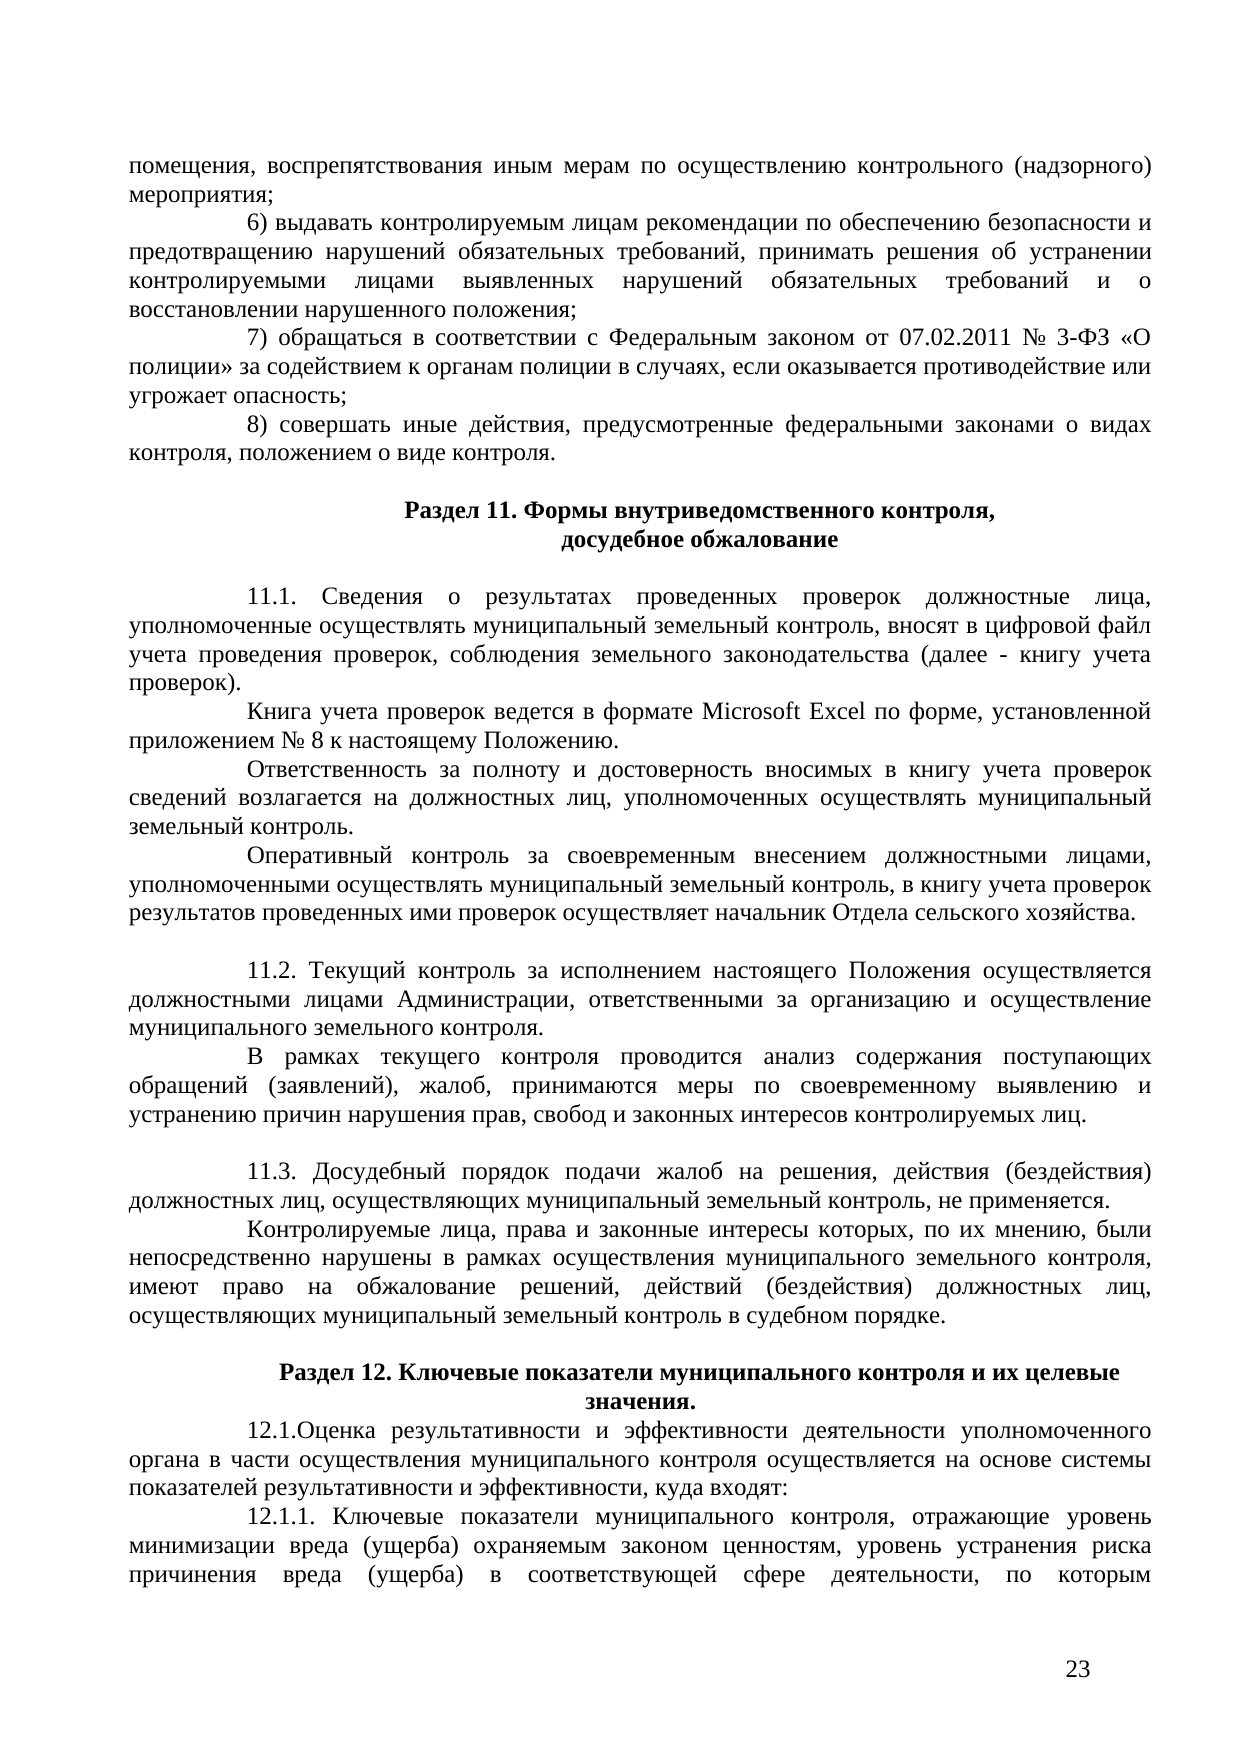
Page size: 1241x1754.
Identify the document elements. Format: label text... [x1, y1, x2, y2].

text 12.1.Оценка результативности и эффективности деятельности уполномоченного органа в части осуществления муниципального контроля осуществляется на основе системы показателей результативности и эффективности, куда входят: [128, 1415, 1152, 1501]
text Книга учета проверок ведется в формате Microsoft Excel по форме, установленной приложением № 8 к настоящему Положению. [128, 696, 1152, 754]
text В рамках текущего контроля проводится анализ содержания поступающих обращений (заявлений), жалоб, принимаются меры по своевременному выявлению и устранению причин нарушения прав, свобод и законных интересов контролируемых лиц. [128, 1041, 1152, 1127]
text Контролируемые лица, права и законные интересы которых, по их мнению, были непосредственно нарушены в рамках осуществления муниципального земельного контроля, имеют право на обжалование решений, действий (бездействия) должностных лиц, осуществляющих муниципальный земельный контроль в судебном порядке. [128, 1214, 1152, 1329]
text 6) выдавать контролируемым лицам рекомендации по обеспечению безопасности и предотвращению нарушений обязательных требований, принимать решения об устранении контролируемыми лицами выявленных нарушений обязательных требований и о восстановлении нарушенного положения; [128, 207, 1152, 322]
text досудебное обжалование [128, 524, 1152, 552]
text 11.2. Текущий контроль за исполнением настоящего Положения осуществляется должностными лицами Администрации, ответственными за организацию и осуществление муниципального земельного контроля. [128, 955, 1152, 1041]
text 11.3. Досудебный порядок подачи жалоб на решения, действия (бездействия) должностных лиц, осуществляющих муниципальный земельный контроль, не применяется. [128, 1156, 1152, 1214]
text 8) совершать иные действия, предусмотренные федеральными законами о видах контроля, положением о виде контроля. [128, 409, 1152, 466]
text Ответственность за полноту и достоверность вносимых в книгу учета проверок сведений возлагается на должностных лиц, уполномоченных осуществлять муниципальный земельный контроль. [128, 754, 1152, 840]
text Раздел 11. Формы внутриведомственного контроля, [128, 495, 1152, 524]
text Раздел 12. Ключевые показатели муниципального контроля и их целевые значения. [128, 1357, 1152, 1415]
text 11.1. Сведения о результатах проведенных проверок должностные лица, уполномоченные осуществлять муниципальный земельный контроль, вносят в цифровой файл учета проведения проверок, соблюдения земельного законодательства (далее - книгу учета проверок). [128, 581, 1152, 696]
text 7) обращаться в соответствии с Федеральным законом от 07.02.2011 № 3-ФЗ «О полиции» за содействием к органам полиции в случаях, если оказывается противодействие или угрожает опасность; [128, 322, 1152, 409]
text Оперативный контроль за своевременным внесением должностными лицами, уполномоченными осуществлять муниципальный земельный контроль, в книгу учета проверок результатов проведенных ими проверок осуществляет начальник Отдела сельского хозяйства. [128, 840, 1152, 926]
